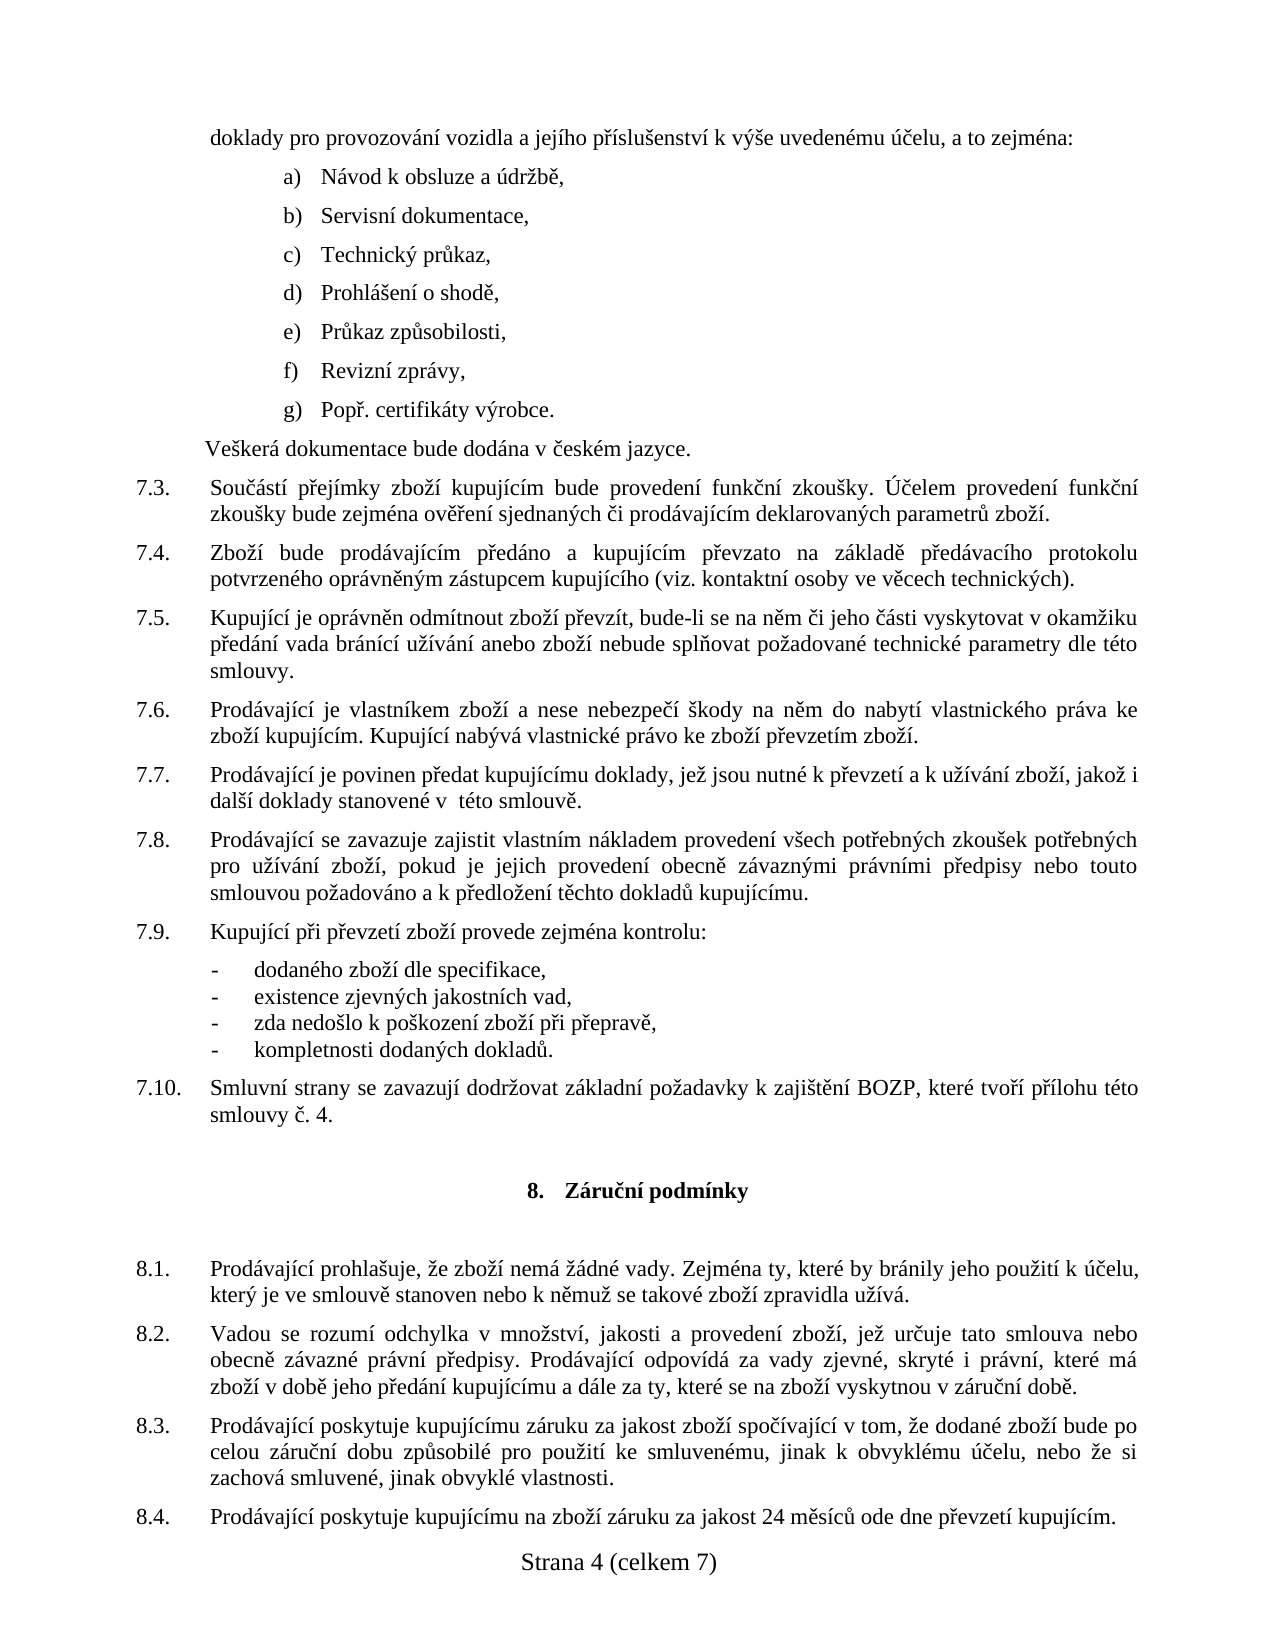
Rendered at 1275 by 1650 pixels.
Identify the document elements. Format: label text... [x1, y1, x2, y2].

list Prohlášení o shodě, [283, 279, 1139, 306]
text Prodávající prohlašuje, že zboží nemá žádné vady. Zejména ty, které by bránily jeho použití k účelu, který je ve smlouvě stanoven nebo k němuž se takové zboží zpravidla užívá. [136, 1255, 1139, 1308]
text Prodávající je vlastníkem zboží a nese nebezpečí škody na něm do nabytí vlastnického práva ke zboží kupujícím. Kupující nabývá vlastnické právo ke zboží převzetím zboží. [136, 696, 1139, 748]
text Vadou se rozumí odchylka v množství, jakosti a provedení zboží, jež určuje tato smlouva nebo obecně závazné právní předpisy. Prodávající odpovídá za vady zjevné, skryté i právní, které má zboží v době jeho předání kupujícímu a dále za ty, které se na zboží vyskytnou v záruční době. [136, 1320, 1139, 1399]
text Smluvní strany se zavazují dodržovat základní požadavky k zajištění BOZP, které tvoří přílohu této smlouvy č. 4. [136, 1074, 1139, 1127]
list Revizní zprávy, [283, 357, 1139, 383]
list existence zjevných jakostních vad, [211, 983, 1139, 1009]
list Průkaz způsobilosti, [283, 318, 1139, 345]
text Kupující při převzetí zboží provede zejména kontrolu: [136, 918, 1139, 944]
list dodaného zboží dle specifikace, [211, 957, 1139, 983]
text Kupující je oprávněn odmítnout zboží převzít, bude-li se na něm či jeho části vyskytovat v okamžiku předání vada bránící užívání anebo zboží nebude splňovat požadované technické parametry dle této smlouvy. [136, 604, 1139, 683]
text Součástí přejímky zboží kupujícím bude provedení funkční zkoušky. Účelem provedení funkční zkoušky bude zejména ověření sjednaných či prodávajícím deklarovaných parametrů zboží. [136, 474, 1139, 526]
list Servisní dokumentace, [283, 202, 1139, 228]
list kompletnosti dodaných dokladů. [211, 1036, 1139, 1062]
list zda nedošlo k poškození zboží při přepravě, [211, 1009, 1139, 1036]
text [136, 124, 1139, 150]
text Záruční podmínky [136, 1177, 1139, 1203]
text Prodávající je povinen předat kupujícímu doklady, jež jsou nutné k převzetí a k užívání zboží, jakož i další doklady stanovené v této smlouvě. [136, 761, 1139, 814]
text Prodávající poskytuje kupujícímu záruku za jakost zboží spočívající v tom, že dodané zboží bude po celou záruční dobu způsobilé pro použití ke smluvenému, jinak k obvyklému účelu, nebo že si zachová smluvené, jinak obvyklé vlastnosti. [136, 1412, 1139, 1491]
list Technický průkaz, [283, 241, 1139, 267]
text Prodávající se zavazuje zajistit vlastním nákladem provedení všech potřebných zkoušek potřebných pro užívání zboží, pokud je jejich provedení obecně závaznými právními předpisy nebo touto smlouvou požadováno a k předložení těchto dokladů kupujícímu. [136, 826, 1139, 905]
list Veškerá dokumentace bude dodána v českém jazyce. [136, 435, 1139, 461]
text Prodávající poskytuje kupujícímu na zboží záruku za jakost 24 měsíců ode dne převzetí kupujícím. [136, 1503, 1139, 1529]
text Zboží bude prodávajícím předáno a kupujícím převzato na základě předávacího protokolu potvrzeného oprávněným zástupcem kupujícího (viz. kontaktní osoby ve věcech technických). [136, 539, 1139, 592]
list Návod k obsluze a údržbě, [283, 163, 1139, 189]
list Popř. certifikáty výrobce. [283, 396, 1139, 422]
